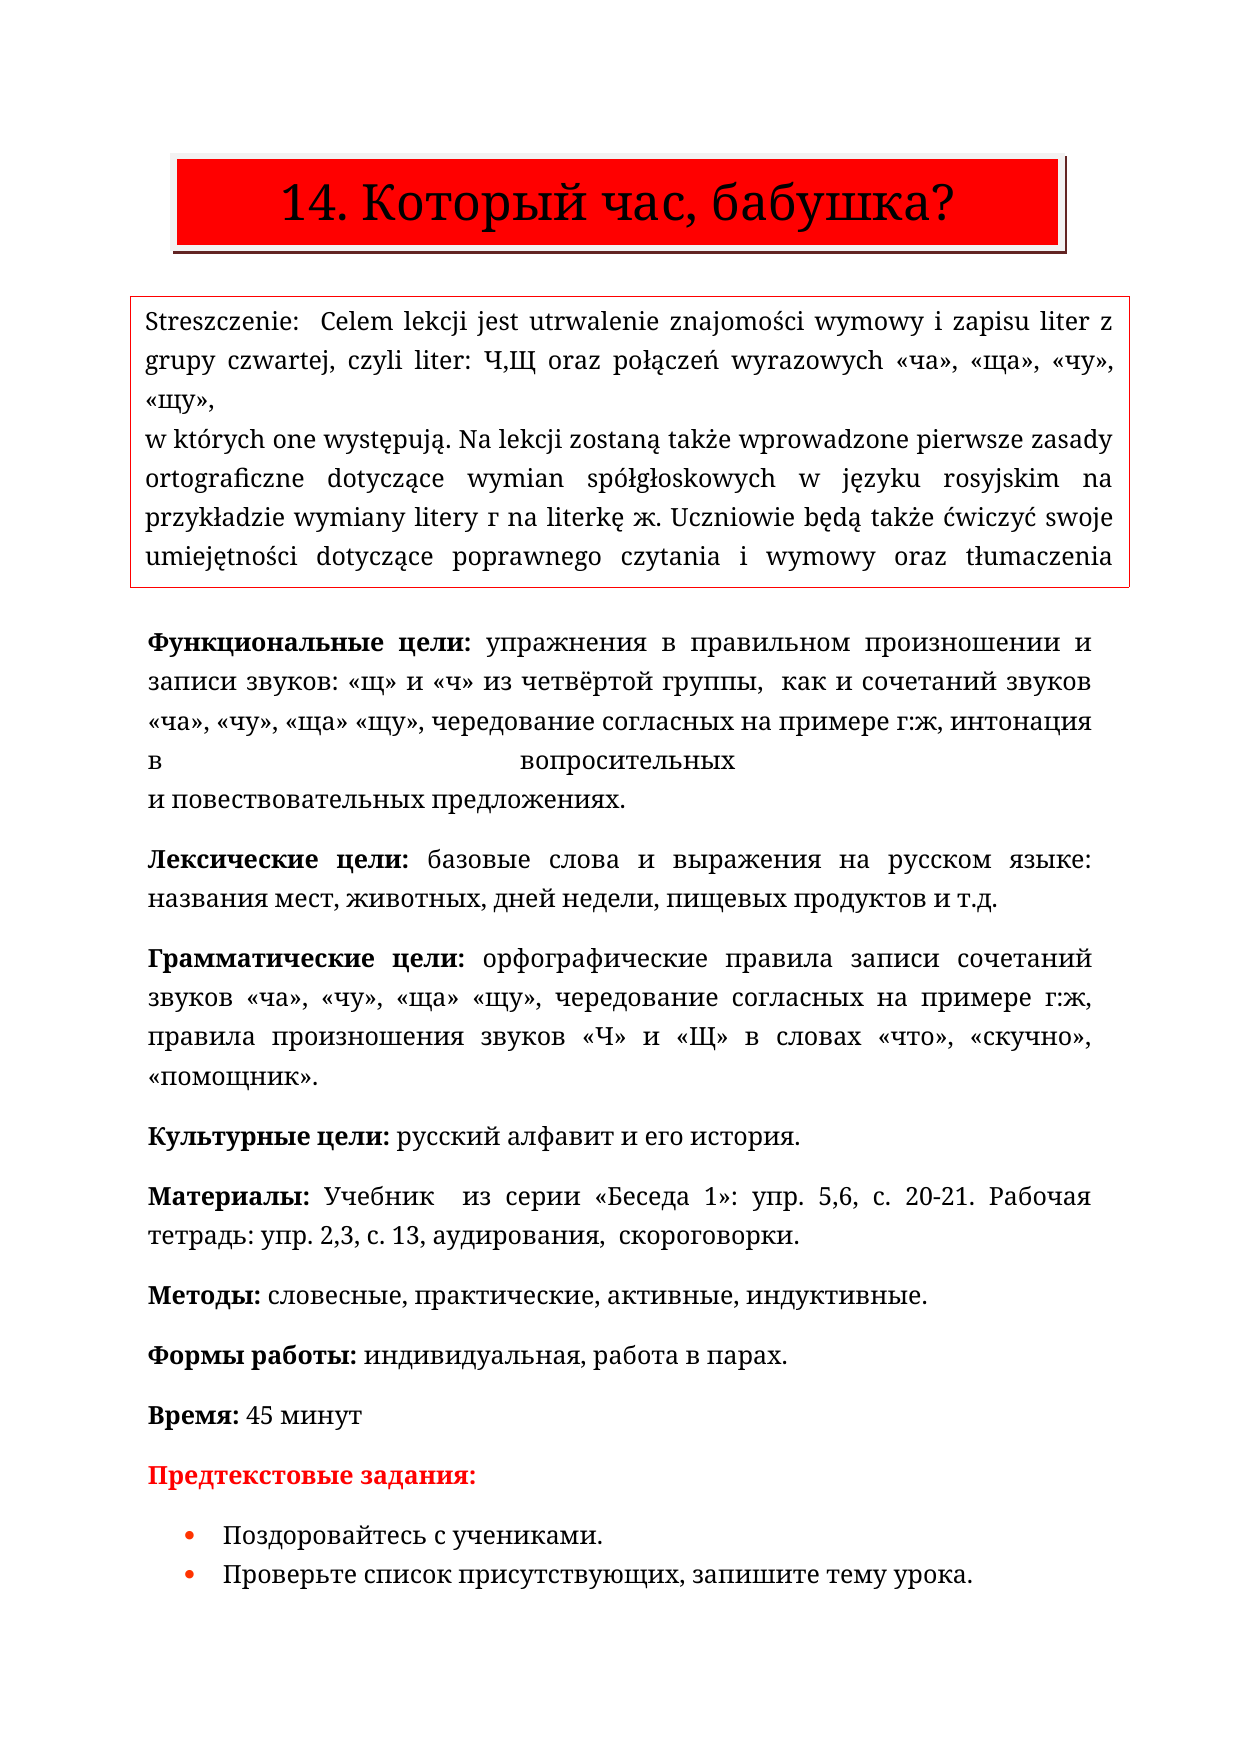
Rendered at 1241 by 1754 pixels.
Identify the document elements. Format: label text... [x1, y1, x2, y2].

text Предтекстовые задания: [148, 1457, 1093, 1491]
text Функциональные цели: упражнения в правильном произношении и записи звуков: «щ» и «ч» из четвёртой группы, как и сочетаний звуков «ча», «чу», «ща» «щу», чередование согласных на примере г:ж, интонация в вопросительных и повествовательных предложениях. [148, 625, 1093, 816]
list Поздоровайтесь с учениками. [185, 1517, 1093, 1551]
list Проверьте список присутствующих, запишите тему урока. [185, 1556, 1093, 1591]
text Методы: словесные, практические, активные, индуктивные. [148, 1277, 1093, 1311]
text Формы работы: индивидуальная, работа в парах. [148, 1337, 1093, 1371]
text Грамматические цели: орфографические правила записи сочетаний звуков «ча», «чу», «ща» «щу», чередование согласных на примере г:ж, правила произношения звуков «Ч» и «Щ» в словах «что», «скучно», «помощник». [148, 941, 1093, 1092]
text Время: 45 минут [148, 1397, 1093, 1431]
text Культурные цели: русский алфавит и его история. [148, 1118, 1093, 1152]
text Материалы: Учебник из серии «Беседа 1»: упр. 5,6, с. 20-21. Рабочая тетрадь: упр. 2,3, с. 13, аудирования, скороговорки. [148, 1178, 1093, 1251]
text Лексические цели: базовые слова и выражения на русском языке: названия мест, животных, дней недели, пищевых продуктов и т.д. [148, 841, 1093, 915]
